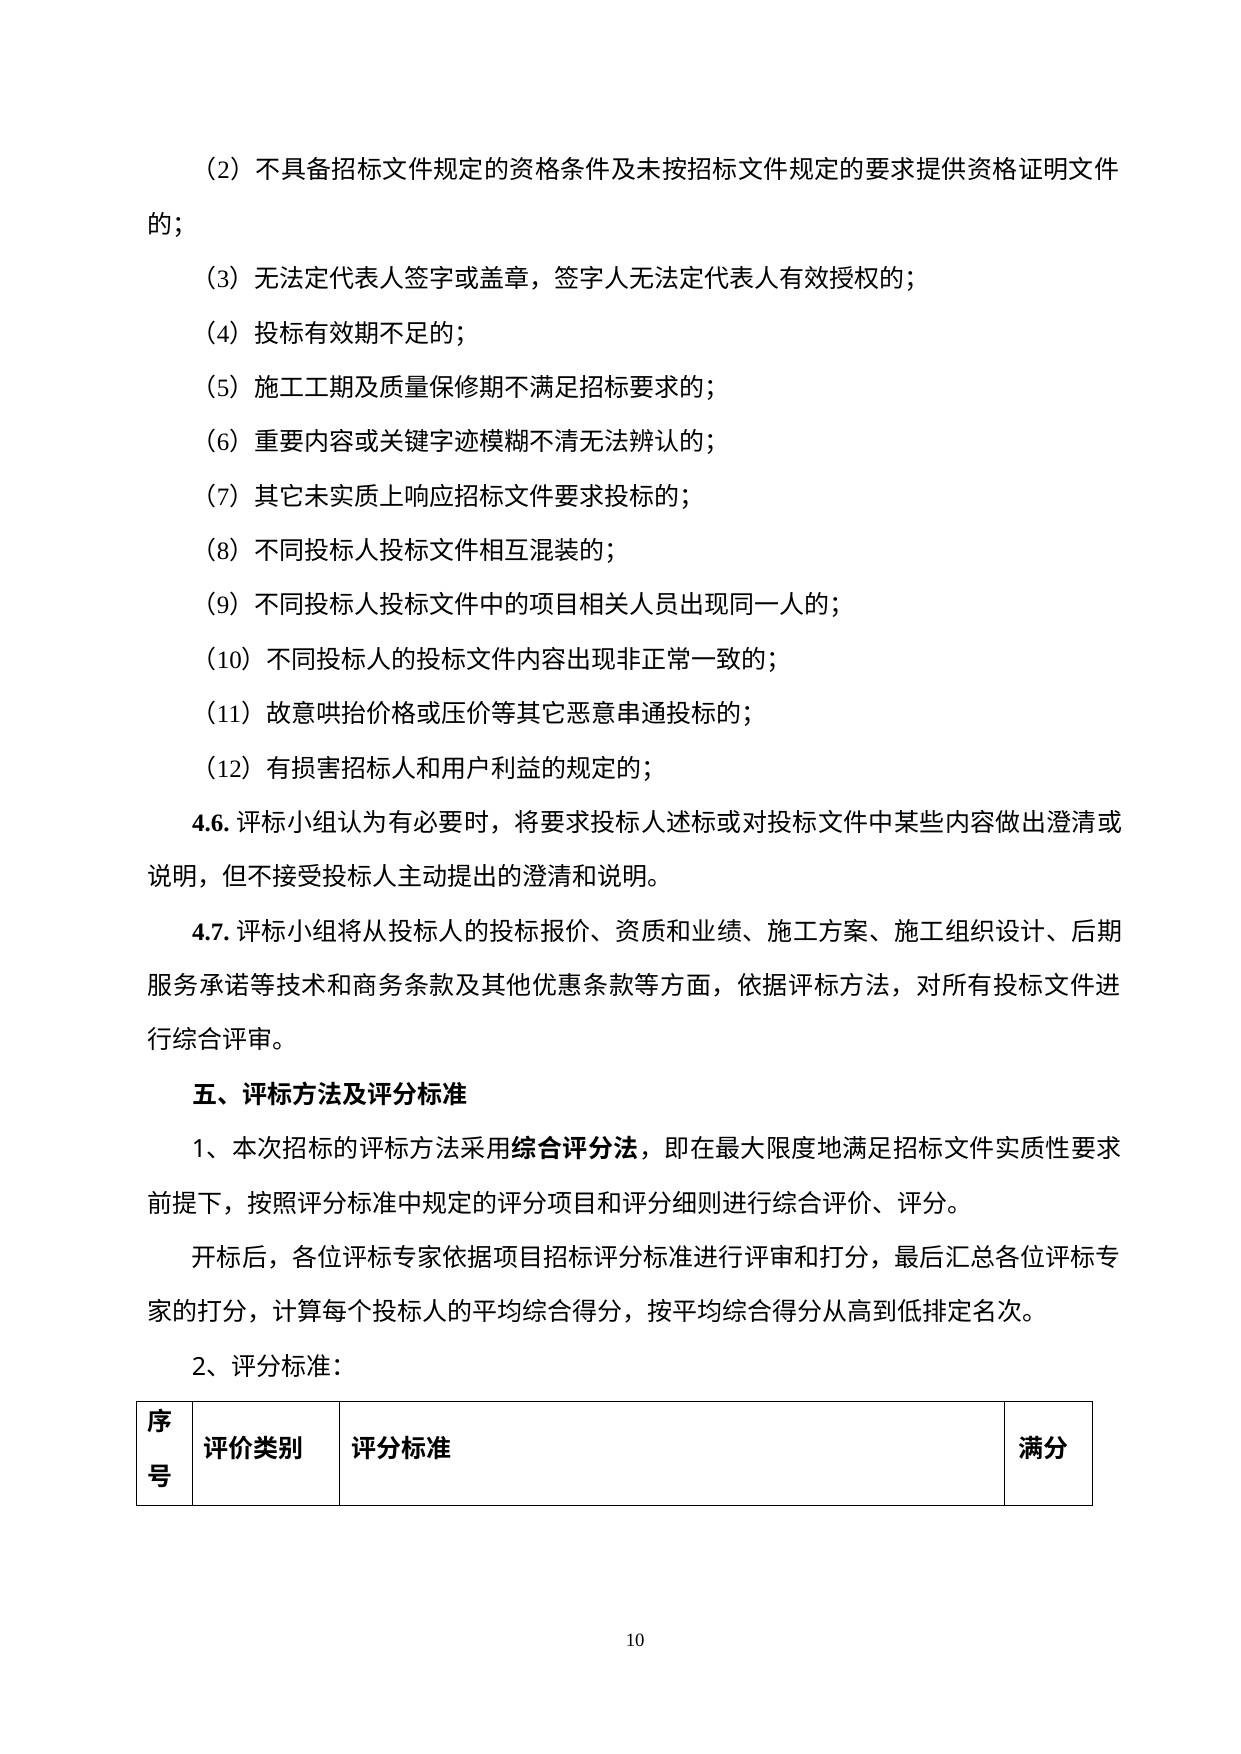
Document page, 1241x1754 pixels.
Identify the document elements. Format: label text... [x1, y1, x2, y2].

text 4.6. 评标小组认为有必要时，将要求投标人述标或对投标文件中某些内容做出澄清或说明，但不接受投标人主动提出的澄清和说明。 [148, 802, 1122, 893]
table_header 序号 [137, 1402, 192, 1505]
text （2）不具备招标文件规定的资格条件及未按招标文件规定的要求提供资格证明文件的； [148, 150, 1122, 241]
text （12）有损害招标人和用户利益的规定的； [148, 748, 1122, 784]
text （9）不同投标人投标文件中的项目相关人员出现同一人的； [148, 585, 1122, 621]
text 4.7. 评标小组将从投标人的投标报价、资质和业绩、施工方案、施工组织设计、后期服务承诺等技术和商务条款及其他优惠条款等方面，依据评标方法，对所有投标文件进行综合评审。 [148, 911, 1122, 1056]
text （11）故意哄抬价格或压价等其它恶意串通投标的； [148, 694, 1122, 730]
text （3）无法定代表人签字或盖章，签字人无法定代表人有效授权的； [148, 259, 1122, 295]
table_header 评分标准 [340, 1402, 1004, 1505]
text 1、本次招标的评标方法采用综合评分法，即在最大限度地满足招标文件实质性要求前提下，按照评分标准中规定的评分项目和评分细则进行综合评价、评分。 [148, 1129, 1122, 1219]
text （8）不同投标人投标文件相互混装的； [148, 531, 1122, 567]
table_header 评价类别 [193, 1402, 339, 1505]
text （5）施工工期及质量保修期不满足招标要求的； [148, 367, 1122, 404]
text （7）其它未实质上响应招标文件要求投标的； [148, 476, 1122, 512]
text （6）重要内容或关键字迹模糊不清无法辨认的； [148, 422, 1122, 458]
text 五、评标方法及评分标准 [148, 1074, 1122, 1111]
table_header 满分 [1005, 1402, 1092, 1505]
text 开标后，各位评标专家依据项目招标评分标准进行评审和打分，最后汇总各位评标专家的打分，计算每个投标人的平均综合得分，按平均综合得分从高到低排定名次。 [148, 1237, 1122, 1328]
text （4）投标有效期不足的； [148, 313, 1122, 349]
text 2、评分标准： [148, 1346, 1122, 1382]
text （10）不同投标人的投标文件内容出现非正常一致的； [148, 639, 1122, 676]
